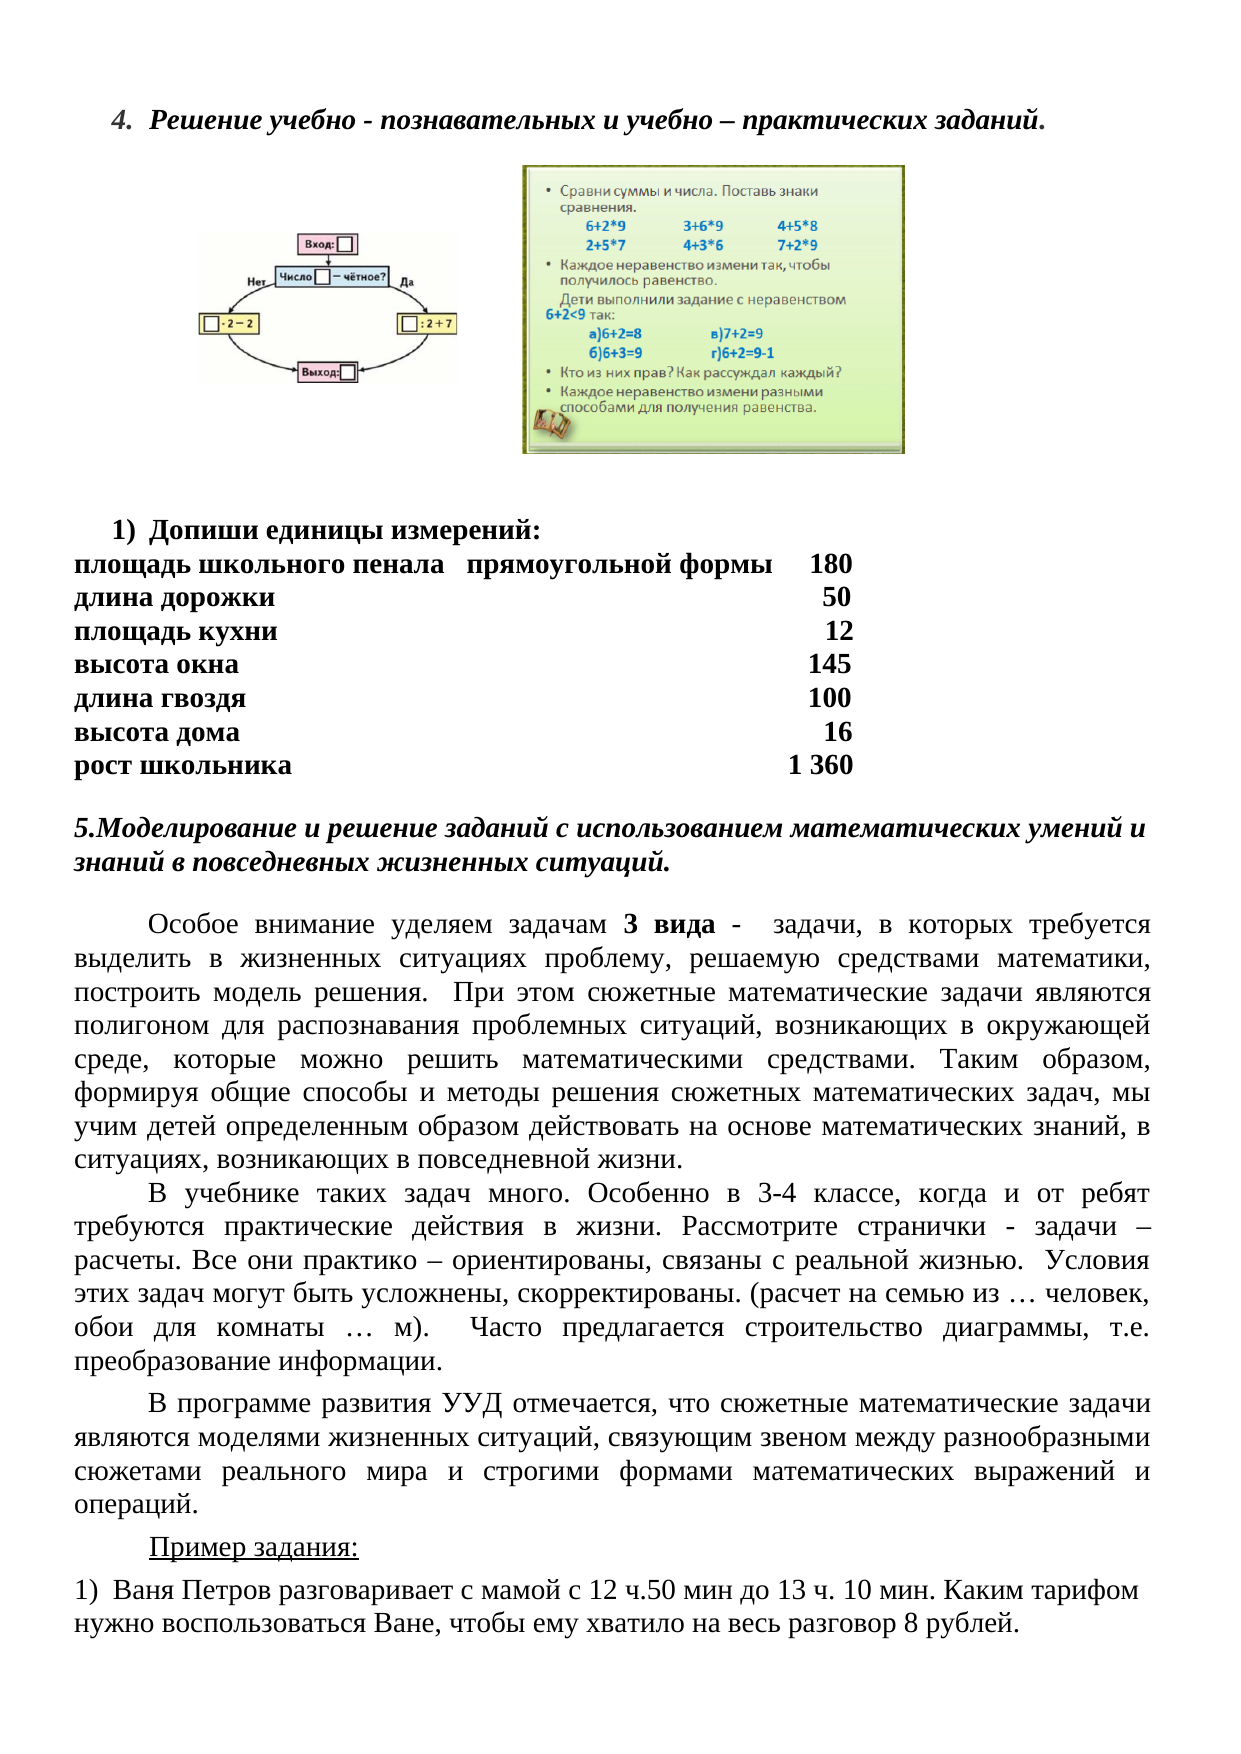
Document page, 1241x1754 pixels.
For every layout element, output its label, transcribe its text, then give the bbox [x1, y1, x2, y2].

text 1) Ваня Петров разговаривает с мамой с 12 ч.50 мин до 13 ч. 10 мин. Каким тарифом нужно воспользоваться Ване, чтобы ему хватило на весь разговор 8 рублей. [74, 1572, 1152, 1639]
text 5.Моделирование и решение заданий с использованием математических умений и знаний в повседневных жизненных ситуаций. [74, 810, 1152, 877]
text длина гвоздя 100 [74, 680, 1152, 714]
list Пример задания: [149, 1529, 1152, 1563]
text площадь школьного пенала прямоугольной формы 180 [74, 546, 1152, 579]
text рост школьника 1 360 [74, 747, 1152, 781]
text В программе развития УУД отмечается, что сюжетные математические задачи являются моделями жизненных ситуаций, связующим звеном между разнообразными сюжетами реального мира и строгими формами математических выражений и операций. [74, 1386, 1152, 1520]
list Допиши единицы измерений: [111, 512, 1152, 546]
text высота дома 16 [74, 714, 1152, 747]
text высота окна 145 [74, 647, 1152, 680]
text Особое внимание уделяем задачам 3 вида - задачи, в которых требуется выделить в жизненных ситуациях проблему, решаемую средствами математики, построить модель решения. При этом сюжетные математические задачи являются полигоном для распознавания проблемных ситуаций, возникающих в окружающей среде, которые можно решить математическими средствами. Таким образом, формируя общие способы и методы решения сюжетных математических задач, мы учим детей определенным образом действовать на основе математических знаний, в ситуациях, возникающих в повседневной жизни. [74, 907, 1152, 1175]
list Решение учебно - познавательных и учебно – практических заданий. [111, 102, 1152, 135]
text длина дорожки 50 [74, 579, 1152, 613]
text В учебнике таких задач много. Особенно в 3-4 классе, когда и от ребят требуются практические действия в жизни. Рассмотрите странички - задачи – расчеты. Все они практико – ориентированы, связаны с реальной жизнью. Условия этих задач могут быть усложнены, скорректированы. (расчет на семью из … человек, обои для комнаты … м). Часто предлагается строительство диаграммы, т.е. преобразование информации. [74, 1175, 1152, 1376]
text площадь кухни 12 [74, 613, 1152, 647]
